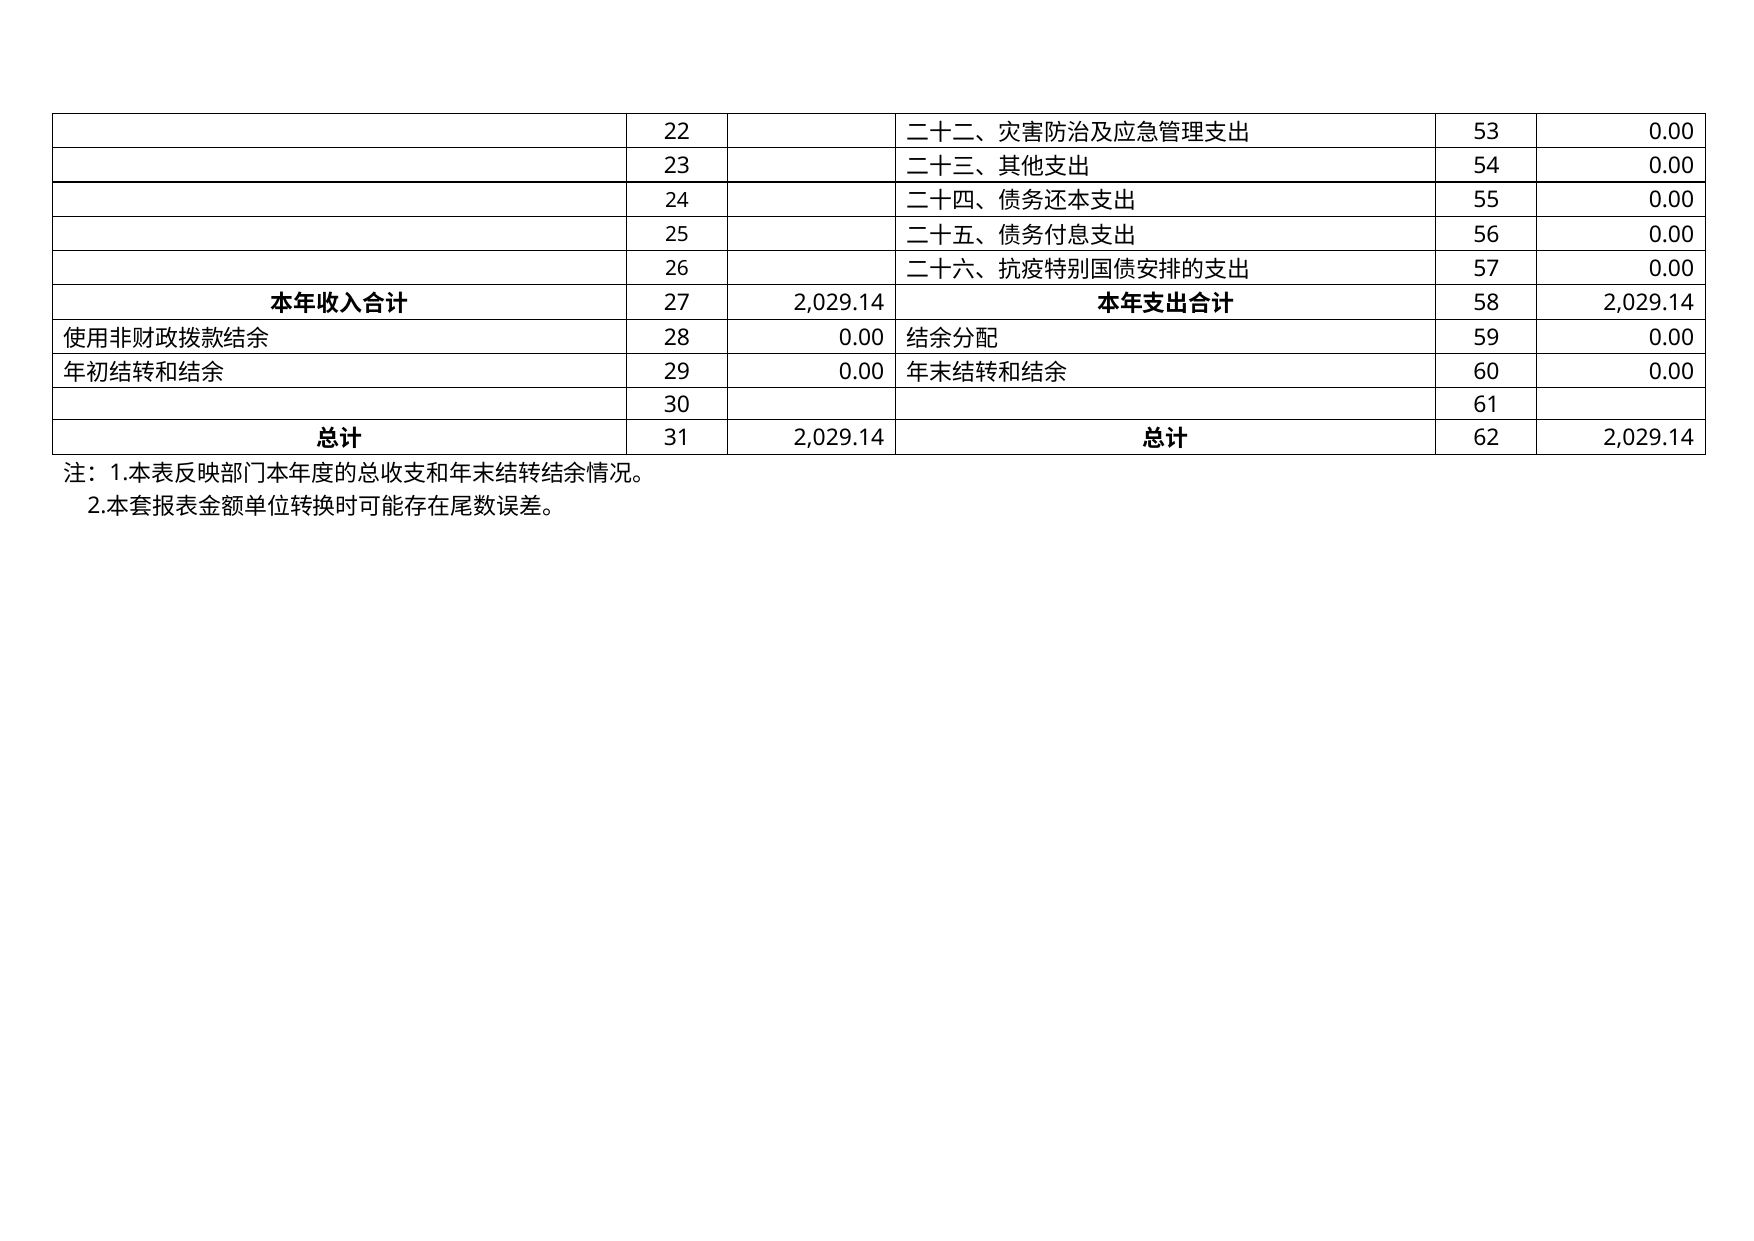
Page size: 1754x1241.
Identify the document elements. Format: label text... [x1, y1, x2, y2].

table_cell 59 [1436, 320, 1536, 353]
table_cell [728, 148, 895, 181]
table_cell 0.00 [1537, 114, 1705, 147]
table_cell 58 [1436, 285, 1536, 318]
table_cell [728, 251, 895, 284]
table_cell [53, 251, 626, 284]
table_cell 26 [627, 251, 727, 284]
table_cell [53, 114, 626, 147]
table_cell 29 [627, 354, 727, 387]
table_cell 28 [627, 320, 727, 353]
table_cell 0.00 [728, 354, 895, 387]
table_cell 2,029.14 [1537, 285, 1705, 318]
table_cell 二十二、灾害防治及应急管理支出 [896, 114, 1435, 147]
table_cell 23 [627, 148, 727, 181]
table_cell 0.00 [1537, 354, 1705, 387]
table_cell [728, 114, 895, 147]
table_cell 0.00 [1537, 251, 1705, 284]
table_cell 0.00 [1537, 148, 1705, 181]
table_cell 60 [1436, 354, 1536, 387]
table_cell 总计 [53, 420, 626, 453]
table_cell 61 [1436, 388, 1536, 419]
table_cell 62 [1436, 420, 1536, 453]
table_cell 2,029.14 [728, 420, 895, 453]
table_cell 二十六、抗疫特别国债安排的支出 [896, 251, 1435, 284]
table_cell 55 [1436, 183, 1536, 216]
table_cell 22 [627, 114, 727, 147]
table_cell [728, 217, 895, 250]
table_cell 0.00 [728, 320, 895, 353]
table_cell 2,029.14 [728, 285, 895, 318]
table_cell 0.00 [1537, 320, 1705, 353]
table_cell [728, 183, 895, 216]
table_cell 2.本套报表金额单位转换时可能存在尾数误差。 [52, 488, 1705, 521]
table_cell 0.00 [1537, 217, 1705, 250]
table_cell 57 [1436, 251, 1536, 284]
table_cell [728, 388, 895, 419]
table_cell 使用非财政拨款结余 [53, 320, 626, 353]
table_cell [53, 183, 626, 216]
table_cell [1537, 388, 1705, 419]
table_cell 25 [627, 217, 727, 250]
table_cell [896, 388, 1435, 419]
table_cell [53, 217, 626, 250]
table_cell 二十四、债务还本支出 [896, 183, 1435, 216]
table_cell 27 [627, 285, 727, 318]
table_cell 53 [1436, 114, 1536, 147]
table_cell 本年支出合计 [896, 285, 1435, 318]
table_cell 年初结转和结余 [53, 354, 626, 387]
table_cell 二十三、其他支出 [896, 148, 1435, 181]
table_cell 56 [1436, 217, 1536, 250]
table_cell 二十五、债务付息支出 [896, 217, 1435, 250]
table_cell 31 [627, 420, 727, 453]
table_cell 本年收入合计 [53, 285, 626, 318]
table_cell 0.00 [1537, 183, 1705, 216]
table_cell 24 [627, 183, 727, 216]
table_cell 结余分配 [896, 320, 1435, 353]
table_cell [53, 148, 626, 181]
table_cell 2,029.14 [1537, 420, 1705, 453]
table_cell 30 [627, 388, 727, 419]
table_cell 年末结转和结余 [896, 354, 1435, 387]
table_cell 54 [1436, 148, 1536, 181]
table_cell 总计 [896, 420, 1435, 453]
table_cell 注：1.本表反映部门本年度的总收支和年末结转结余情况。 [52, 455, 1705, 488]
table_cell [53, 388, 626, 419]
